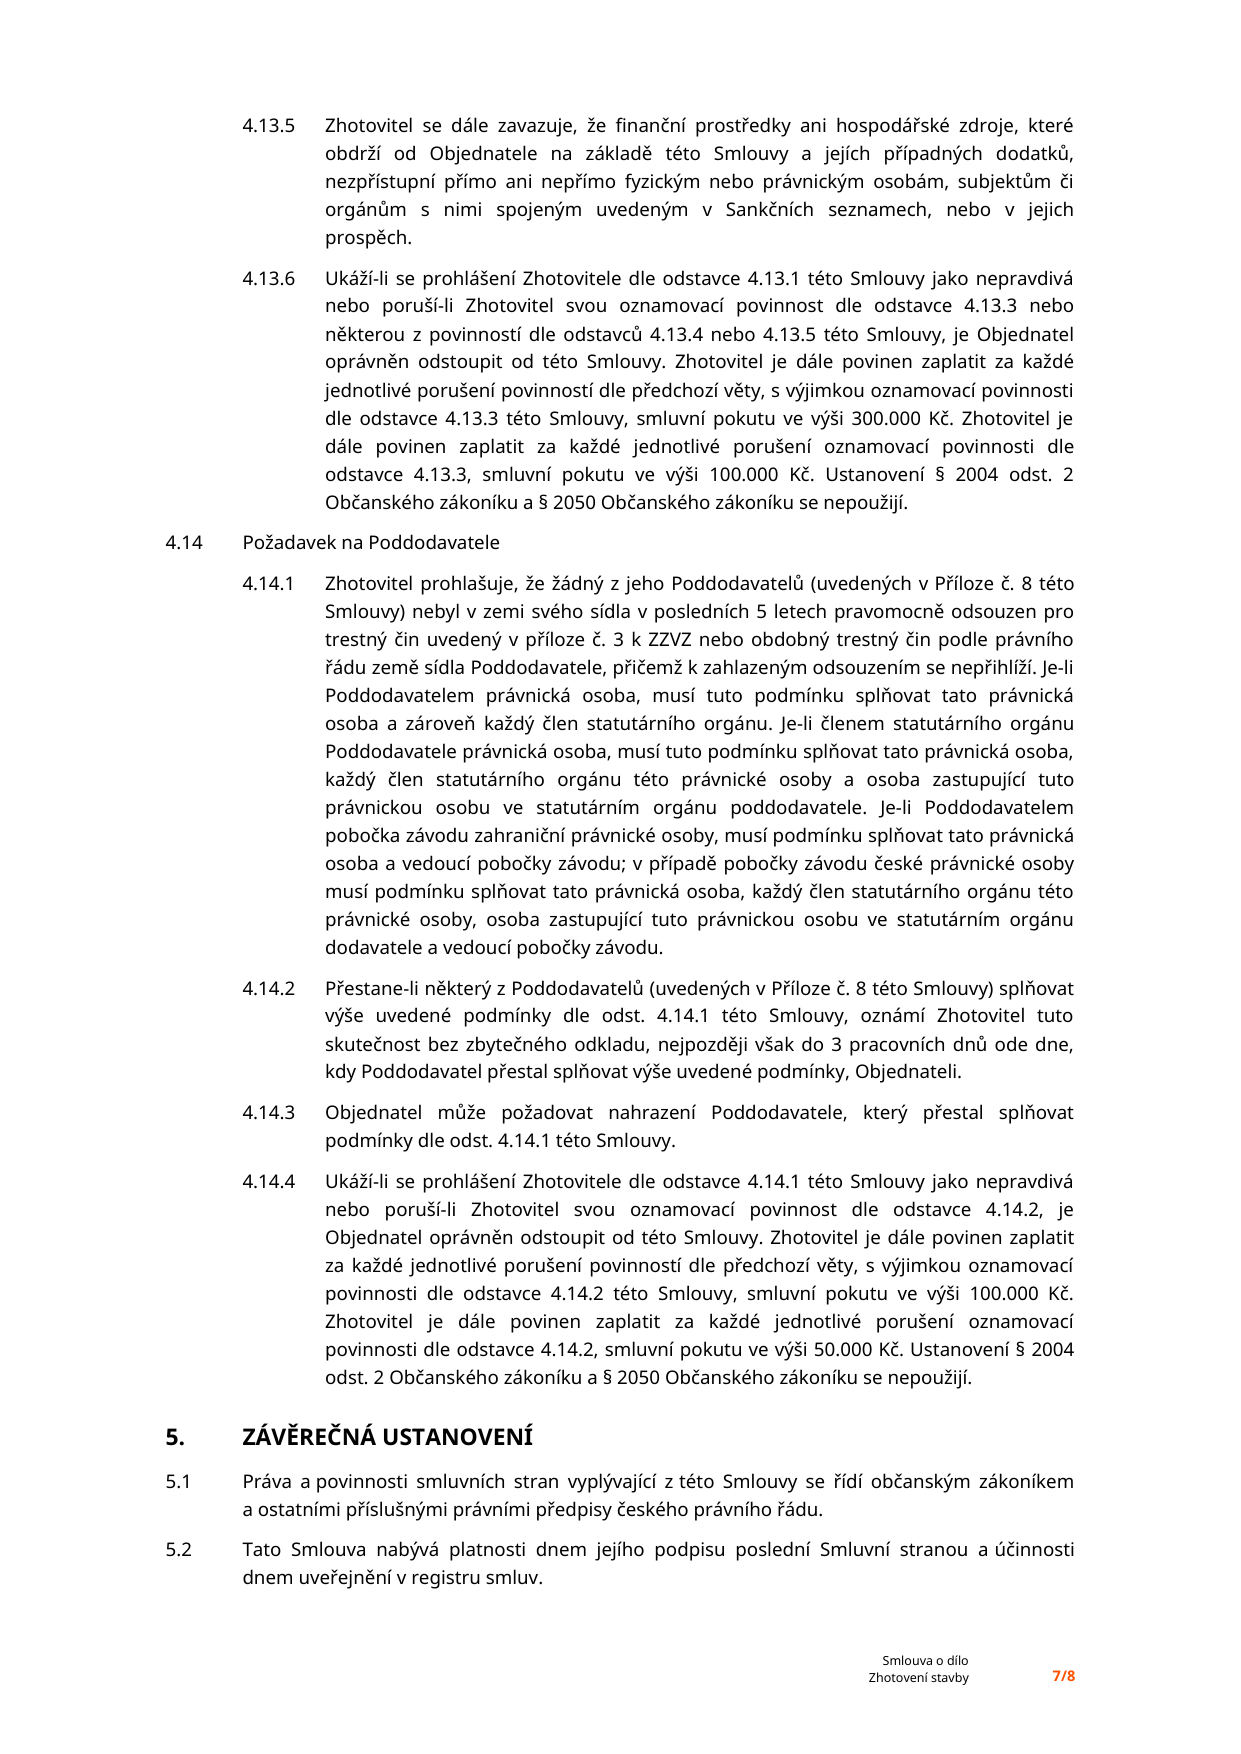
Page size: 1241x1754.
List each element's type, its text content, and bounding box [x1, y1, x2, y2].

text ZÁVĚREČNÁ USTANOVENÍ [165, 1421, 1075, 1452]
text Požadavek na Poddodavatele [165, 529, 1075, 555]
text Objednatel může požadovat nahrazení Poddodavatele, který přestal splňovat podmínky dle odst. 4.14.1 této Smlouvy. [242, 1099, 1075, 1153]
list Zhotovitel se dále zavazuje, že finanční prostředky ani hospodářské zdroje, které obdrží od Objednatele na základě této Smlouvy a jejích případných dodatků, nezpřístupní přímo ani nepřímo fyzickým nebo právnickým osobám, subjektům či orgánům s nimi spojeným uvedeným v Sankčních seznamech, nebo v jejich prospěch. [242, 112, 1075, 250]
text Přestane-li některý z Poddodavatelů (uvedených v Příloze č. 8 této Smlouvy) splňovat výše uvedené podmínky dle odst. 4.14.1 této Smlouvy, oznámí Zhotovitel tuto skutečnost bez zbytečného odkladu, nejpozději však do 3 pracovních dnů ode dne, kdy Poddodavatel přestal splňovat výše uvedené podmínky, Objednateli. [242, 975, 1075, 1084]
text Ukáží-li se prohlášení Zhotovitele dle odstavce 4.14.1 této Smlouvy jako nepravdivá nebo poruší-li Zhotovitel svou oznamovací povinnost dle odstavce 4.14.2, je Objednatel oprávněn odstoupit od této Smlouvy. Zhotovitel je dále povinen zaplatit za každé jednotlivé porušení povinností dle předchozí věty, s výjimkou oznamovací povinnosti dle odstavce 4.14.2 této Smlouvy, smluvní pokutu ve výši 100.000 Kč. Zhotovitel je dále povinen zaplatit za každé jednotlivé porušení oznamovací povinnosti dle odstavce 4.14.2, smluvní pokutu ve výši 50.000 Kč. Ustanovení § 2004 odst. 2 Občanského zákoníku a § 2050 Občanského zákoníku se nepoužijí. [242, 1168, 1075, 1389]
list Ukáží-li se prohlášení Zhotovitele dle odstavce 4.13.1 této Smlouvy jako nepravdivá nebo poruší-li Zhotovitel svou oznamovací povinnost dle odstavce 4.13.3 nebo některou z povinností dle odstavců 4.13.4 nebo 4.13.5 této Smlouvy, je Objednatel oprávněn odstoupit od této Smlouvy. Zhotovitel je dále povinen zaplatit za každé jednotlivé porušení povinností dle předchozí věty, s výjimkou oznamovací povinnosti dle odstavce 4.13.3 této Smlouvy, smluvní pokutu ve výši 300.000 Kč. Zhotovitel je dále povinen zaplatit za každé jednotlivé porušení oznamovací povinnosti dle odstavce 4.13.3, smluvní pokutu ve výši 100.000 Kč. Ustanovení § 2004 odst. 2 Občanského zákoníku a § 2050 Občanského zákoníku se nepoužijí. [242, 265, 1075, 514]
text Tato Smlouva nabývá platnosti dnem jejího podpisu poslední Smluvní stranou a účinnosti dnem uveřejnění v registru smluv. [165, 1537, 1075, 1590]
text Zhotovitel prohlašuje, že žádný z jeho Poddodavatelů (uvedených v Příloze č. 8 této Smlouvy) nebyl v zemi svého sídla v posledních 5 letech pravomocně odsouzen pro trestný čin uvedený v příloze č. 3 k ZZVZ nebo obdobný trestný čin podle právního řádu země sídla Poddodavatele, přičemž k zahlazeným odsouzením se nepřihlíží. Je-li Poddodavatelem právnická osoba, musí tuto podmínku splňovat tato právnická osoba a zároveň každý člen statutárního orgánu. Je-li členem statutárního orgánu Poddodavatele právnická osoba, musí tuto podmínku splňovat tato právnická osoba, každý člen statutárního orgánu této právnické osoby a osoba zastupující tuto právnickou osobu ve statutárním orgánu poddodavatele. Je-li Poddodavatelem pobočka závodu zahraniční právnické osoby, musí podmínku splňovat tato právnická osoba a vedoucí pobočky závodu; v případě pobočky závodu české právnické osoby musí podmínku splňovat tato právnická osoba, každý člen statutárního orgánu této právnické osoby, osoba zastupující tuto právnickou osobu ve statutárním orgánu dodavatele a vedoucí pobočky závodu. [242, 570, 1075, 960]
text Práva a povinnosti smluvních stran vyplývající z této Smlouvy se řídí občanským zákoníkem a ostatními příslušnými právními předpisy českého právního řádu. [165, 1468, 1075, 1522]
